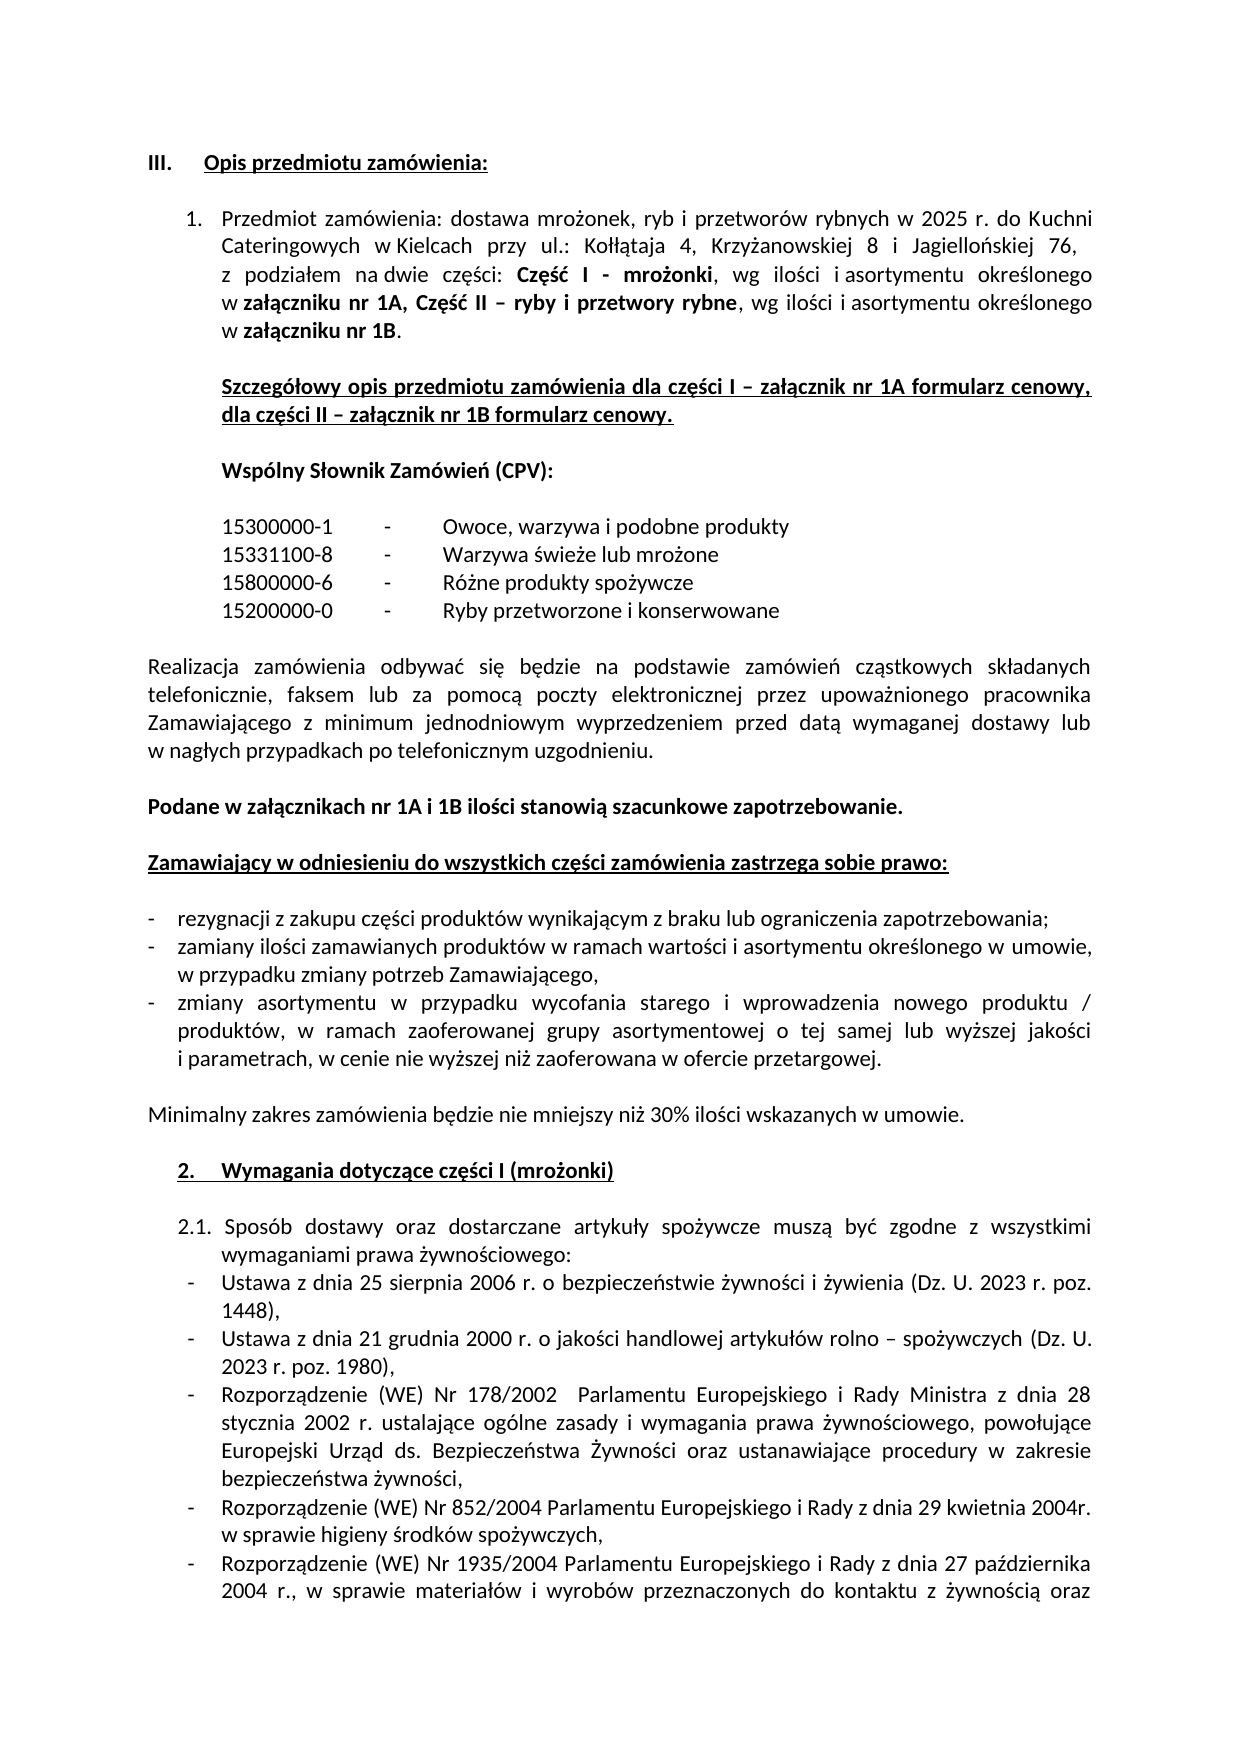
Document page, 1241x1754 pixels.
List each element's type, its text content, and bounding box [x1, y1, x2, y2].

text Zamawiający w odniesieniu do wszystkich części zamówienia zastrzega sobie prawo: [148, 848, 1093, 876]
text - rezygnacji z zakupu części produktów wynikającym z braku lub ograniczenia zapotrzebowania; [148, 904, 1093, 932]
text - zamiany ilości zamawianych produktów w ramach wartości i asortymentu określonego w umowie, w przypadku zmiany potrzeb Zamawiającego, [148, 932, 1093, 988]
text Wspólny Słownik Zamówień (CPV): [148, 456, 1093, 484]
text 2. Wymagania dotyczące części I (mrożonki) [177, 1156, 1093, 1184]
text Realizacja zamówienia odbywać się będzie na podstawie zamówień cząstkowych składanych telefonicznie, faksem lub za pomocą poczty elektronicznej przez upoważnionego pracownika Zamawiającego z minimum jednodniowym wyprzedzeniem przed datą wymaganej dostawy lub w nagłych przypadkach po telefonicznym uzgodnieniu. [148, 652, 1093, 764]
text 15200000-0 - Ryby przetworzone i konserwowane [221, 596, 1093, 624]
text Szczegółowy opis przedmiotu zamówienia dla części I – załącznik nr 1A formularz cenowy, dla części II – załącznik nr 1B formularz cenowy. [221, 372, 1093, 428]
text - Ustawa z dnia 25 sierpnia 2006 r. o bezpieczeństwie żywności i żywienia (Dz. U. 2023 r. poz. 1448), [177, 1268, 1093, 1324]
text 15331100-8 - Warzywa świeże lub mrożone [221, 540, 1093, 568]
text - Rozporządzenie (WE) Nr 852/2004 Parlamentu Europejskiego i Rady z dnia 29 kwietnia 2004r. w sprawie higieny środków spożywczych, [177, 1493, 1093, 1549]
text 2.1. Sposób dostawy oraz dostarczane artykuły spożywcze muszą być zgodne z wszystkimi wymaganiami prawa żywnościowego: [177, 1212, 1093, 1268]
text Podane w załącznikach nr 1A i 1B ilości stanowią szacunkowe zapotrzebowanie. [148, 792, 1093, 820]
list Przedmiot zamówienia: dostawa mrożonek, ryb i przetworów rybnych w 2025 r. do Kuchni Cateringowych w Kielcach przy ul.: Kołłątaja 4, Krzyżanowskiej 8 i Jagiellońskiej 76, z podziałem na dwie części: Część I - mrożonki, wg ilości i asortymentu określonego w załączniku nr 1A, Część II – ryby i przetwory rybne, wg ilości i asortymentu określonego w załączniku nr 1B. [185, 204, 1093, 344]
text - Ustawa z dnia 21 grudnia 2000 r. o jakości handlowej artykułów rolno – spożywczych (Dz. U. 2023 r. poz. 1980), [177, 1324, 1093, 1381]
text Minimalny zakres zamówienia będzie nie mniejszy niż 30% ilości wskazanych w umowie. [148, 1100, 1093, 1128]
text - zmiany asortymentu w przypadku wycofania starego i wprowadzenia nowego produktu / produktów, w ramach zaoferowanej grupy asortymentowej o tej samej lub wyższej jakości i parametrach, w cenie nie wyższej niż zaoferowana w ofercie przetargowej. [148, 988, 1093, 1072]
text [177, 1549, 1093, 1605]
text 15800000-6 - Różne produkty spożywcze [221, 568, 1093, 596]
text - Rozporządzenie (WE) Nr 178/2002 Parlamentu Europejskiego i Rady Ministra z dnia 28 stycznia 2002 r. ustalające ogólne zasady i wymagania prawa żywnościowego, powołujące Europejski Urząd ds. Bezpieczeństwa Żywności oraz ustanawiające procedury w zakresie bezpieczeństwa żywności, [177, 1381, 1093, 1493]
text III. Opis przedmiotu zamówienia: [148, 148, 1093, 176]
text 15300000-1 - Owoce, warzywa i podobne produkty [221, 512, 1093, 540]
